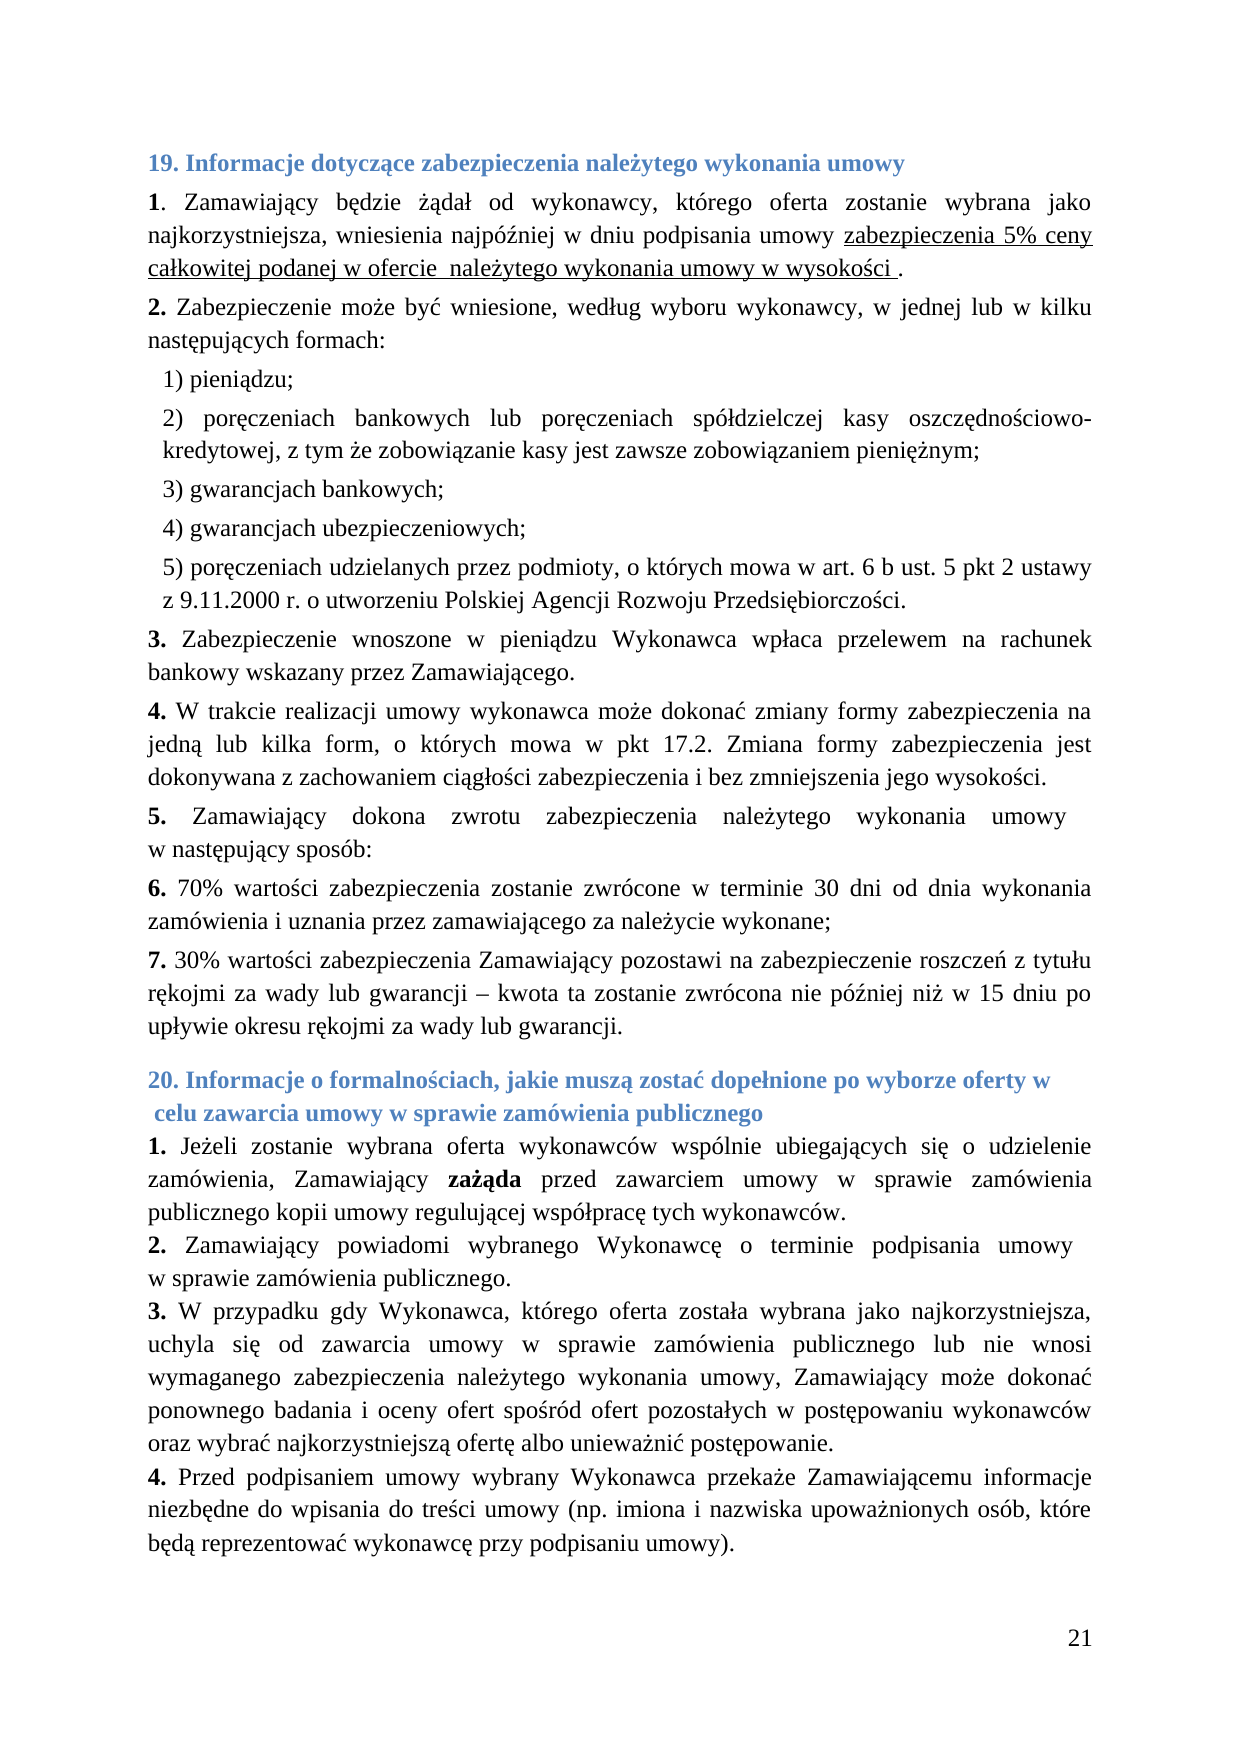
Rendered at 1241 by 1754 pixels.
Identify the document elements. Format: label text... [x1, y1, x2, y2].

text 5) poręczeniach udzielanych przez podmioty, o których mowa w art. 6 b ust. 5 pkt 2 ustawy z 9.11.2000 r. o utworzeniu Polskiej Agencji Rozwoju Przedsiębiorczości. [162, 552, 1092, 614]
text 3. W przypadku gdy Wykonawca, którego oferta została wybrana jako najkorzystniejsza, uchyla się od zawarcia umowy w sprawie zamówienia publicznego lub nie wnosi wymaganego zabezpieczenia należytego wykonania umowy, Zamawiający może dokonać ponownego badania i oceny ofert spośród ofert pozostałych w postępowaniu wykonawców oraz wybrać najkorzystniejszą ofertę albo unieważnić postępowanie. [148, 1296, 1092, 1457]
text 3) gwarancjach bankowych; [162, 474, 1092, 503]
subtitle 20. Informacje o formalnościach, jakie muszą zostać dopełnione po wyborze oferty w celu zawarcia umowy w sprawie zamówienia publicznego [148, 1065, 1092, 1127]
text 6. 70% wartości zabezpieczenia zostanie zwrócone w terminie 30 dni od dnia wykonania zamówienia i uznania przez zamawiającego za należycie wykonane; [148, 873, 1092, 935]
text 2) poręczeniach bankowych lub poręczeniach spółdzielczej kasy oszczędnościowo-kredytowej, z tym że zobowiązanie kasy jest zawsze zobowiązaniem pieniężnym; [162, 403, 1092, 464]
text 4) gwarancjach ubezpieczeniowych; [162, 513, 1092, 542]
text 2. Zamawiający powiadomi wybranego Wykonawcę o terminie podpisania umowy w sprawie zamówienia publicznego. [148, 1230, 1092, 1292]
text 4. W trakcie realizacji umowy wykonawca może dokonać zmiany formy zabezpieczenia na jedną lub kilka form, o których mowa w pkt 17.2. Zmiana formy zabezpieczenia jest dokonywana z zachowaniem ciągłości zabezpieczenia i bez zmniejszenia jego wysokości. [148, 696, 1092, 791]
text 1. Jeżeli zostanie wybrana oferta wykonawców wspólnie ubiegających się o udzielenie zamówienia, Zamawiający zażąda przed zawarciem umowy w sprawie zamówienia publicznego kopii umowy regulującej współpracę tych wykonawców. [148, 1131, 1092, 1226]
text 3. Zabezpieczenie wnoszone w pieniądzu Wykonawca wpłaca przelewem na rachunek bankowy wskazany przez Zamawiającego. [148, 624, 1092, 686]
text 1. Zamawiający będzie żądał od wykonawcy, którego oferta zostanie wybrana jako najkorzystniejsza, wniesienia najpóźniej w dniu podpisania umowy zabezpieczenia 5% ceny całkowitej podanej w ofercie należytego wykonania umowy w wysokości . [148, 187, 1092, 281]
text 4. Przed podpisaniem umowy wybrany Wykonawca przekaże Zamawiającemu informacje niezbędne do wpisania do treści umowy (np. imiona i nazwiska upoważnionych osób, które będą reprezentować wykonawcę przy podpisaniu umowy). [148, 1462, 1092, 1556]
text 5. Zamawiający dokona zwrotu zabezpieczenia należytego wykonania umowy w następujący sposób: [148, 801, 1092, 863]
text 1) pieniądzu; [162, 364, 1092, 392]
subtitle 19. Informacje dotyczące zabezpieczenia należytego wykonania umowy [148, 148, 1092, 176]
text 2. Zabezpieczenie może być wniesione, według wyboru wykonawcy, w jednej lub w kilku następujących formach: [148, 292, 1092, 353]
text 7. 30% wartości zabezpieczenia Zamawiający pozostawi na zabezpieczenie roszczeń z tytułu rękojmi za wady lub gwarancji – kwota ta zostanie zwrócona nie później niż w 15 dniu po upływie okresu rękojmi za wady lub gwarancji. [148, 945, 1092, 1040]
